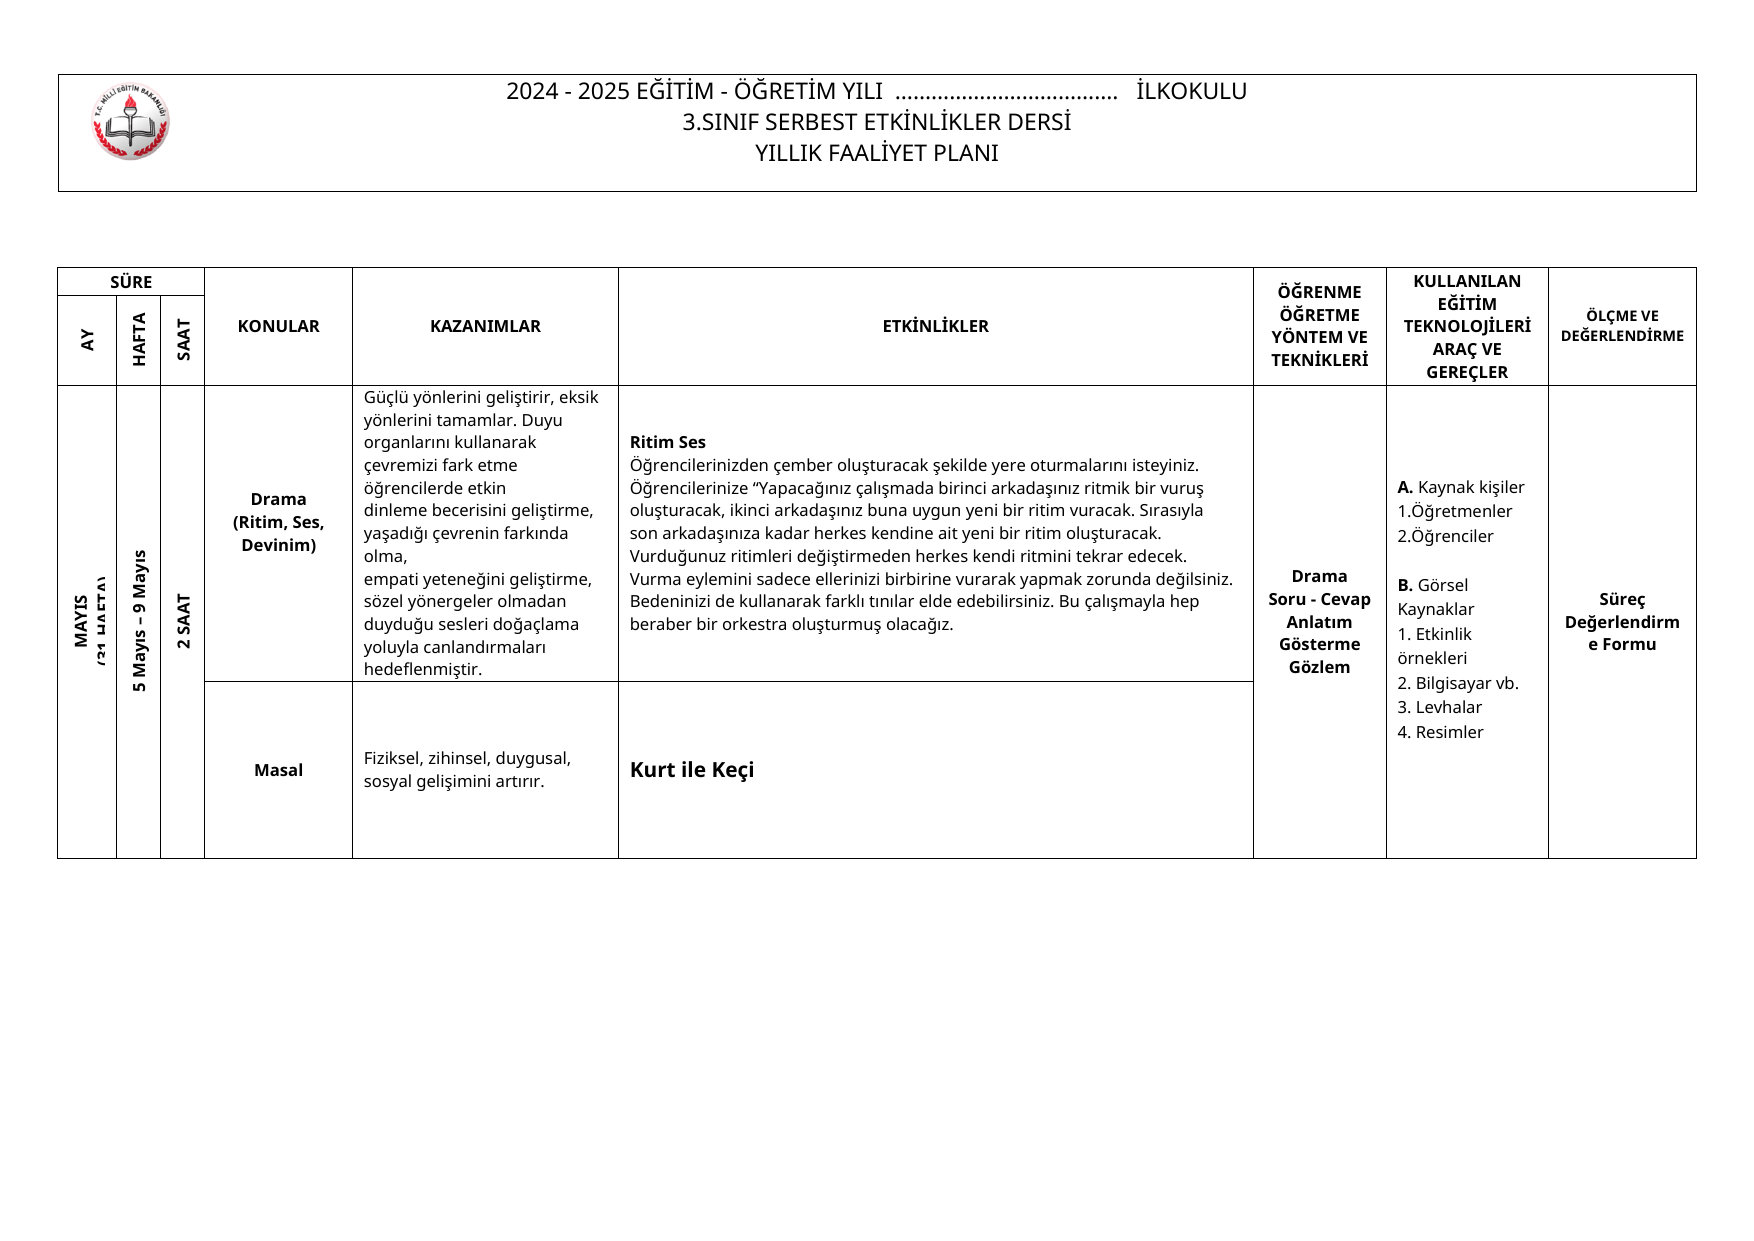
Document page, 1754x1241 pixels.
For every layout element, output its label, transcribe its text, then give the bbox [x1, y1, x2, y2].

table_cell AY [58, 296, 116, 384]
table_cell Ritim Ses Öğrencilerinizden çember oluşturacak şekilde yere oturmalarını isteyiniz. Öğrencilerinize “Yapacağınız çalışmada birinci arkadaşınız ritmik bir vuruş oluşturacak, ikinci arkadaşınız buna uygun yeni bir ritim vuracak. Sırasıyla son arkadaşınıza kadar herkes kendine ait yeni bir ritim oluşturacak. Vurduğunuz ritimleri değiştirmeden herkes kendi ritmini tekrar edecek. Vurma eylemini sadece ellerinizi birbirine vurarak yapmak zorunda değilsiniz. Bedeninizi de kullanarak farklı tınılar elde edebilirsiniz. Bu çalışmayla hep beraber bir orkestra oluşturmuş olacağız. [619, 386, 1253, 681]
table_header ETKİNLİKLER [619, 268, 1253, 384]
table_cell SAAT [161, 296, 204, 384]
table_cell Güçlü yönlerini geliştirir, eksik yönlerini tamamlar. Duyu organlarını kullanarak çevremizi fark etme öğrencilerde etkin dinleme becerisini geliştirme, yaşadığı çevrenin farkında olma, empati yeteneğini geliştirme, sözel yönergeler olmadan duyduğu sesleri doğaçlama yoluyla canlandırmaları hedeflenmiştir. [353, 386, 618, 681]
table_cell A. Kaynak kişiler 1.Öğretmenler 2.Öğrenciler B. Görsel Kaynaklar 1. Etkinlik örnekleri 2. Bilgisayar vb. 3. Levhalar 4. Resimler [1387, 386, 1548, 858]
table_cell Kurt ile Keçi [619, 682, 1253, 858]
table_cell Fiziksel, zihinsel, duygusal, sosyal gelişimini artırır. [353, 682, 618, 858]
table_cell 2 SAAT [161, 386, 204, 858]
table_cell Drama Soru - Cevap Anlatım Gösterme Gözlem [1254, 386, 1386, 858]
table_header KULLANILAN EĞİTİM TEKNOLOJİLERİ ARAÇ VE GEREÇLER [1387, 268, 1548, 384]
table_cell Masal [205, 682, 352, 858]
table_header KAZANIMLAR [353, 268, 618, 384]
table_header KONULAR [205, 268, 352, 384]
table_header ÖĞRENME ÖĞRETME YÖNTEM VE TEKNİKLERİ [1254, 268, 1386, 384]
table_cell 5 Mayıs – 9 Mayıs [117, 386, 160, 858]
table_cell Süreç Değerlendirme Formu [1549, 386, 1696, 858]
table_cell Drama (Ritim, Ses, Devinim) [205, 386, 352, 681]
table_cell HAFTA [117, 296, 160, 384]
table_header SÜRE [58, 268, 204, 295]
picture [85, 77, 175, 167]
table_header ÖLÇME VE DEĞERLENDİRME [1549, 268, 1696, 384]
table_cell MAYIS (31.HAFTA) [58, 386, 116, 858]
